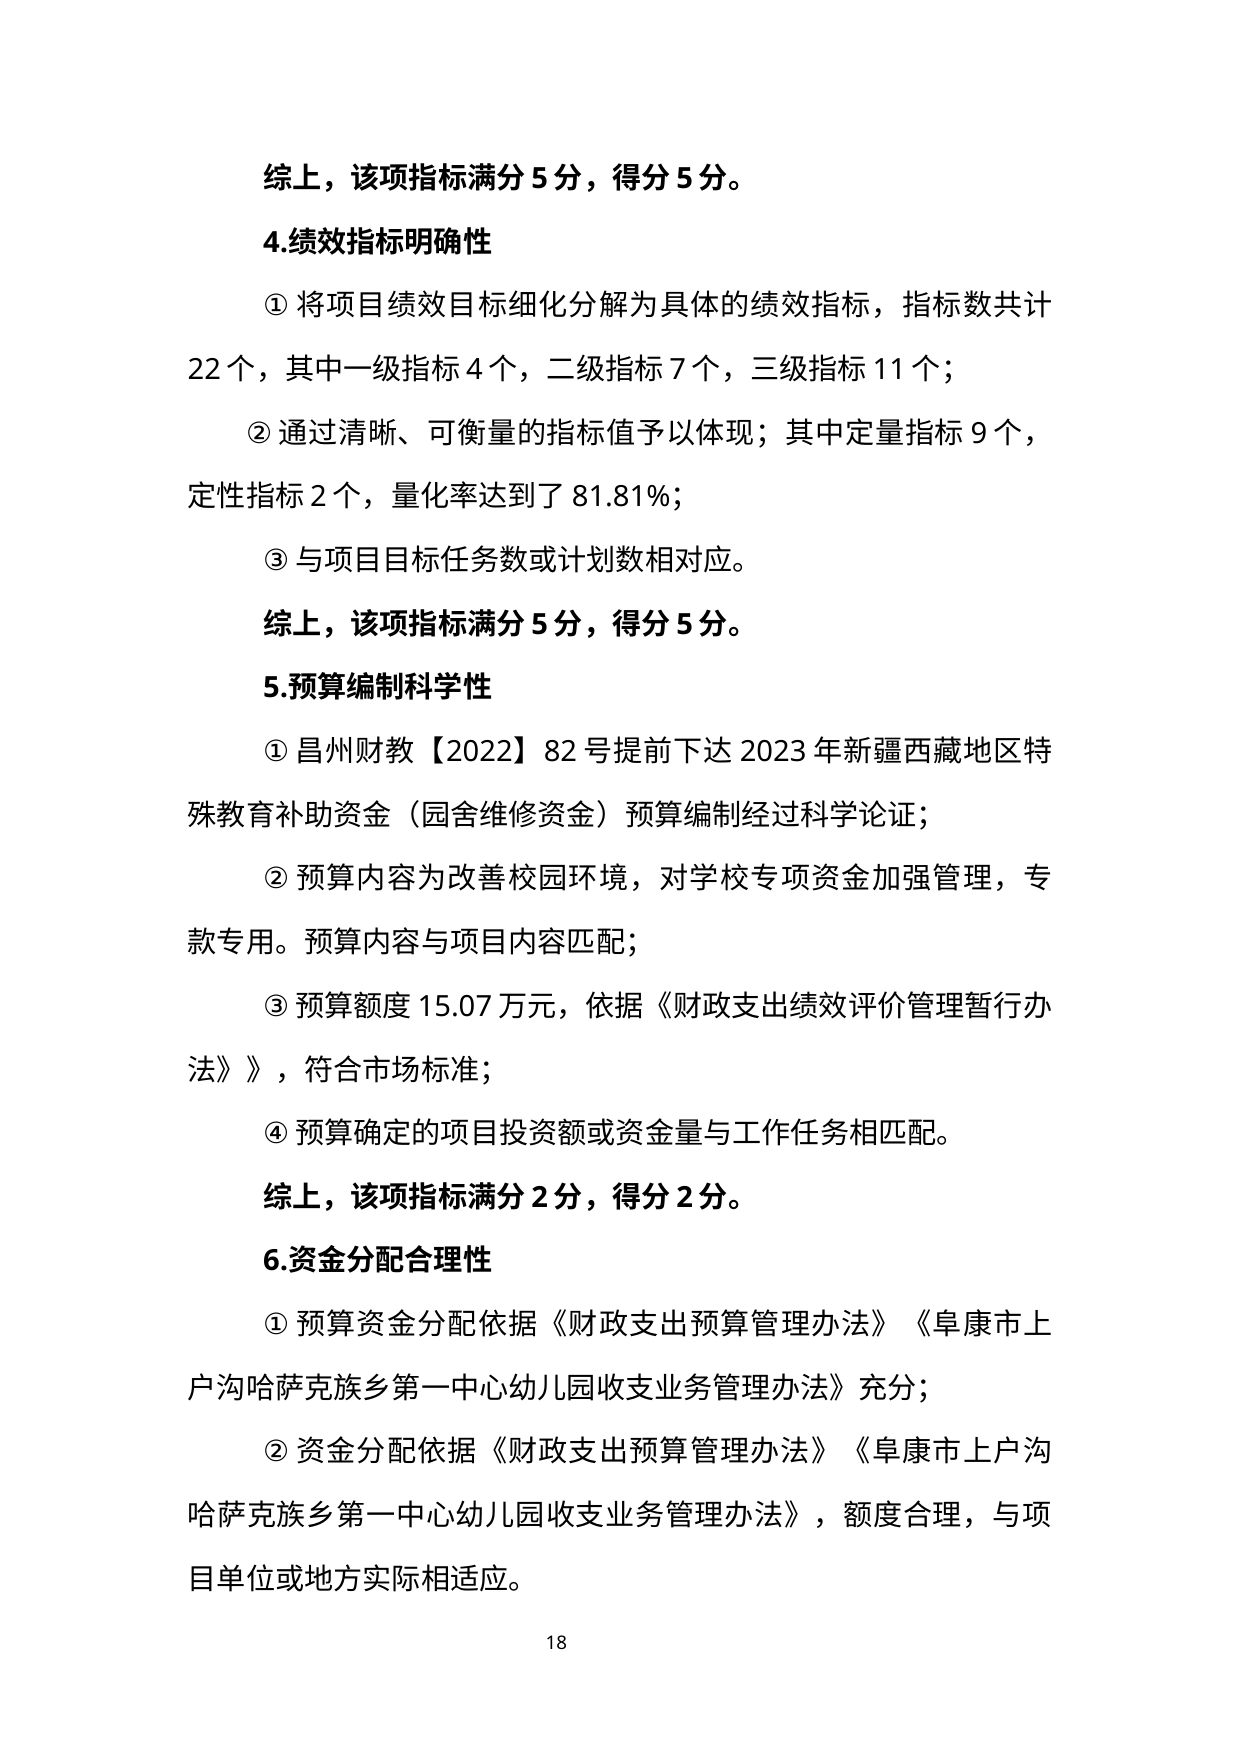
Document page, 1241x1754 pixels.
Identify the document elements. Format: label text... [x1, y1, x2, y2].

text ③与项目目标任务数或计划数相对应。 [187, 537, 1053, 579]
text 6.资金分配合理性 [187, 1237, 1053, 1279]
text 综上，该项指标满分2分，得分2分。 [187, 1173, 1053, 1216]
text 综上，该项指标满分5分，得分5分。 [187, 154, 1053, 197]
text ①昌州财教【2022】82号提前下达2023年新疆西藏地区特殊教育补助资金（园舍维修资金）预算编制经过科学论证； [187, 727, 1053, 834]
text ④预算确定的项目投资额或资金量与工作任务相匹配。 [187, 1110, 1053, 1152]
text ②资金分配依据《财政支出预算管理办法》《阜康市上户沟哈萨克族乡第一中心幼儿园收支业务管理办法》，额度合理，与项目单位或地方实际相适应。 [187, 1428, 1053, 1598]
text 4.绩效指标明确性 [187, 218, 1053, 261]
text ②通过清晰、可衡量的指标值予以体现；其中定量指标9个，定性指标2个，量化率达到了81.81%； [187, 409, 1053, 515]
text ①将项目绩效目标细化分解为具体的绩效指标，指标数共计22个，其中一级指标4个，二级指标7个，三级指标11个； [187, 282, 1053, 388]
text ①预算资金分配依据《财政支出预算管理办法》《阜康市上户沟哈萨克族乡第一中心幼儿园收支业务管理办法》充分； [187, 1301, 1053, 1407]
text ②预算内容为改善校园环境，对学校专项资金加强管理，专款专用。预算内容与项目内容匹配； [187, 855, 1053, 961]
text 5.预算编制科学性 [187, 664, 1053, 706]
text 综上，该项指标满分5分，得分5分。 [187, 600, 1053, 643]
text ③预算额度15.07万元，依据《财政支出绩效评价管理暂行办法》》，符合市场标准； [187, 982, 1053, 1088]
